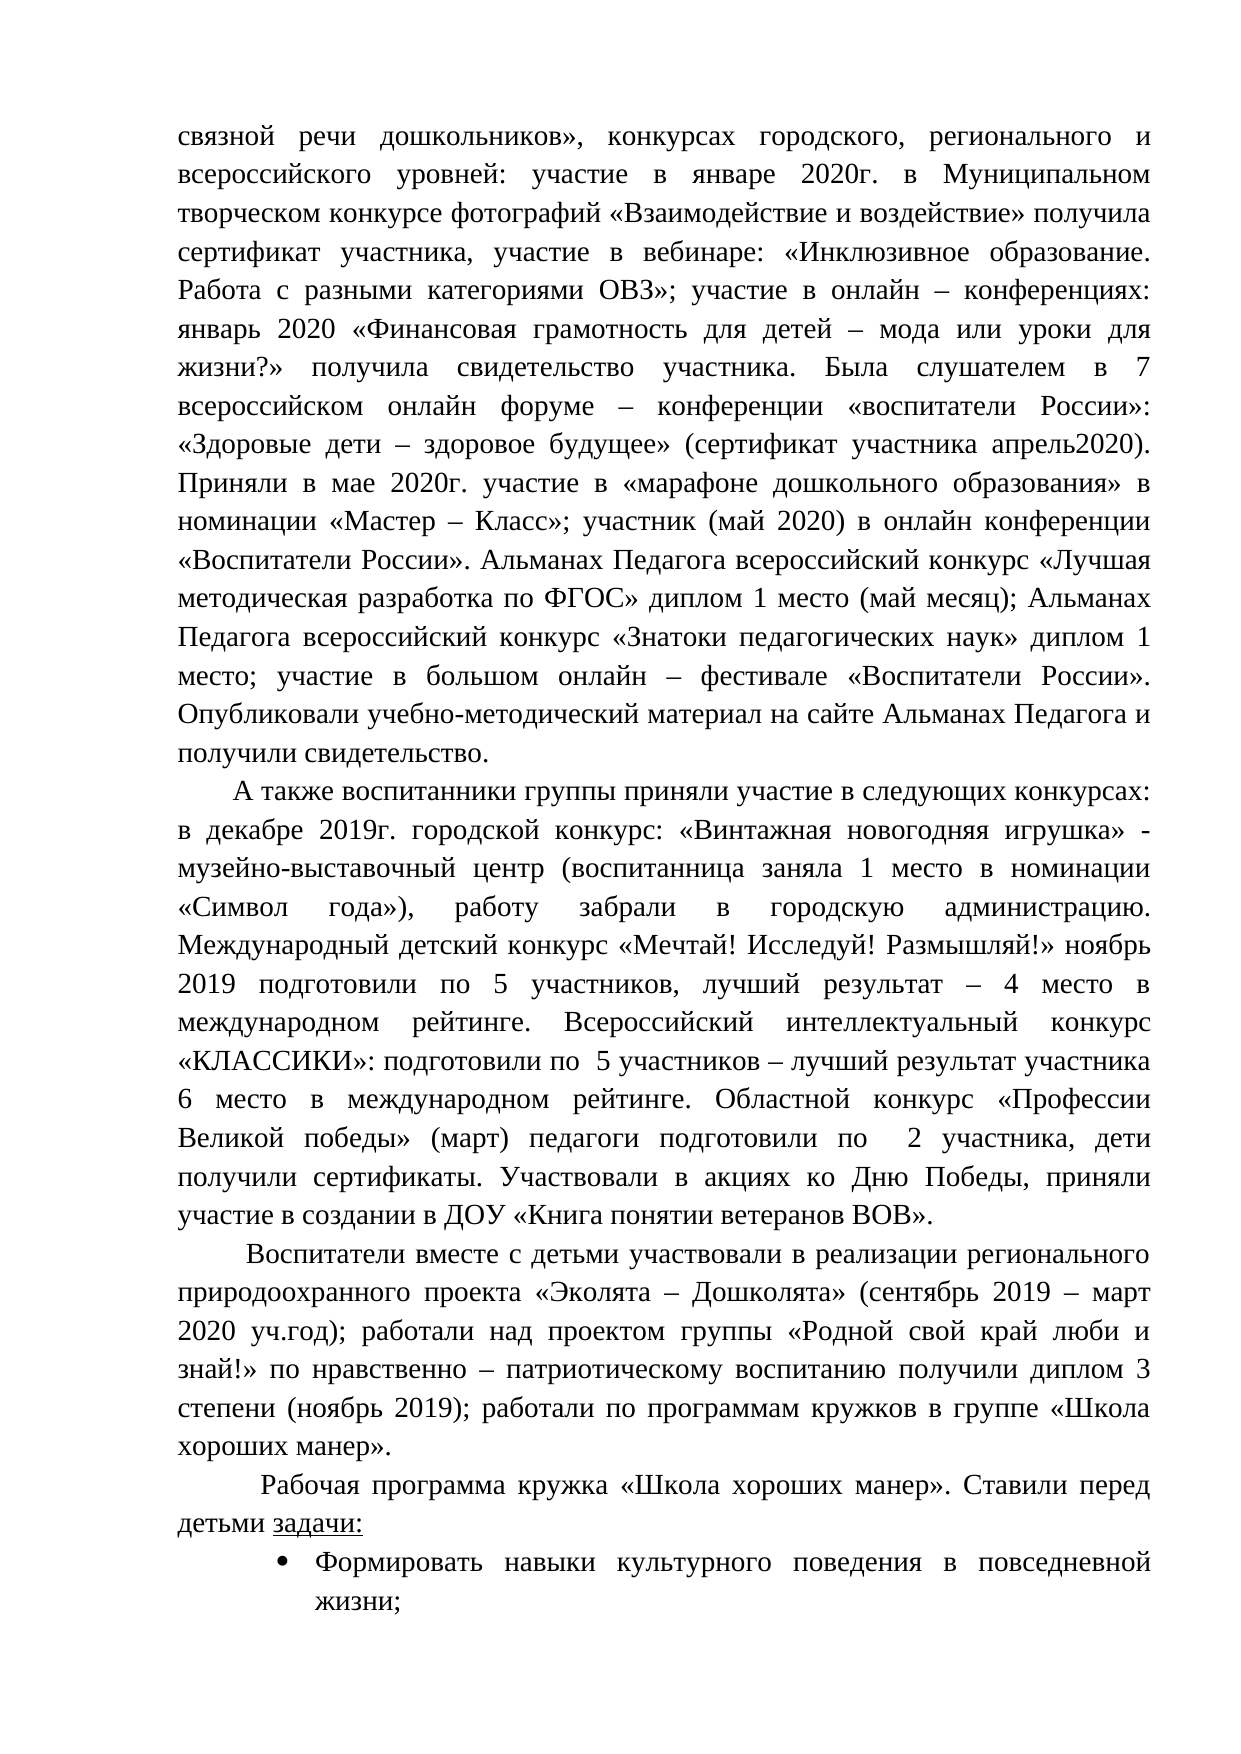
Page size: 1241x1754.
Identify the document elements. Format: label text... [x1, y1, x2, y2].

text Рабочая программа кружка «Школа хороших манер». Ставили перед детьми задачи: [177, 1467, 1152, 1539]
text А также воспитанники группы приняли участие в следующих конкурсах: в декабре 2019г. городской конкурс: «Винтажная новогодняя игрушка» - музейно-выставочный центр (воспитанница заняла 1 место в номинации «Символ года»), работу забрали в городскую администрацию. Международный детский конкурс «Мечтай! Исследуй! Размышляй!» ноябрь 2019 подготовили по 5 участников, лучший результат – 4 место в международном рейтинге. Всероссийский интеллектуальный конкурс «КЛАССИКИ»: подготовили по 5 участников – лучший результат участника 6 место в международном рейтинге. Областной конкурс «Профессии Великой победы» (март) педагоги подготовили по 2 участника, дети получили сертификаты. Участвовали в акциях ко Дню Победы, приняли участие в создании в ДОУ «Книга понятии ветеранов ВОВ». [177, 773, 1152, 1231]
list Формировать навыки культурного поведения в повседневной жизни; [277, 1544, 1152, 1616]
text Воспитатели вместе с детьми участвовали в реализации регионального природоохранного проекта «Эколята – Дошколята» (сентябрь 2019 – март 2020 уч.год); работали над проектом группы «Родной свой край люби и знай!» по нравственно – патриотическому воспитанию получили диплом 3 степени (ноябрь 2019); работали по программам кружков в группе «Школа хороших манер». [177, 1236, 1152, 1462]
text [177, 118, 1152, 768]
